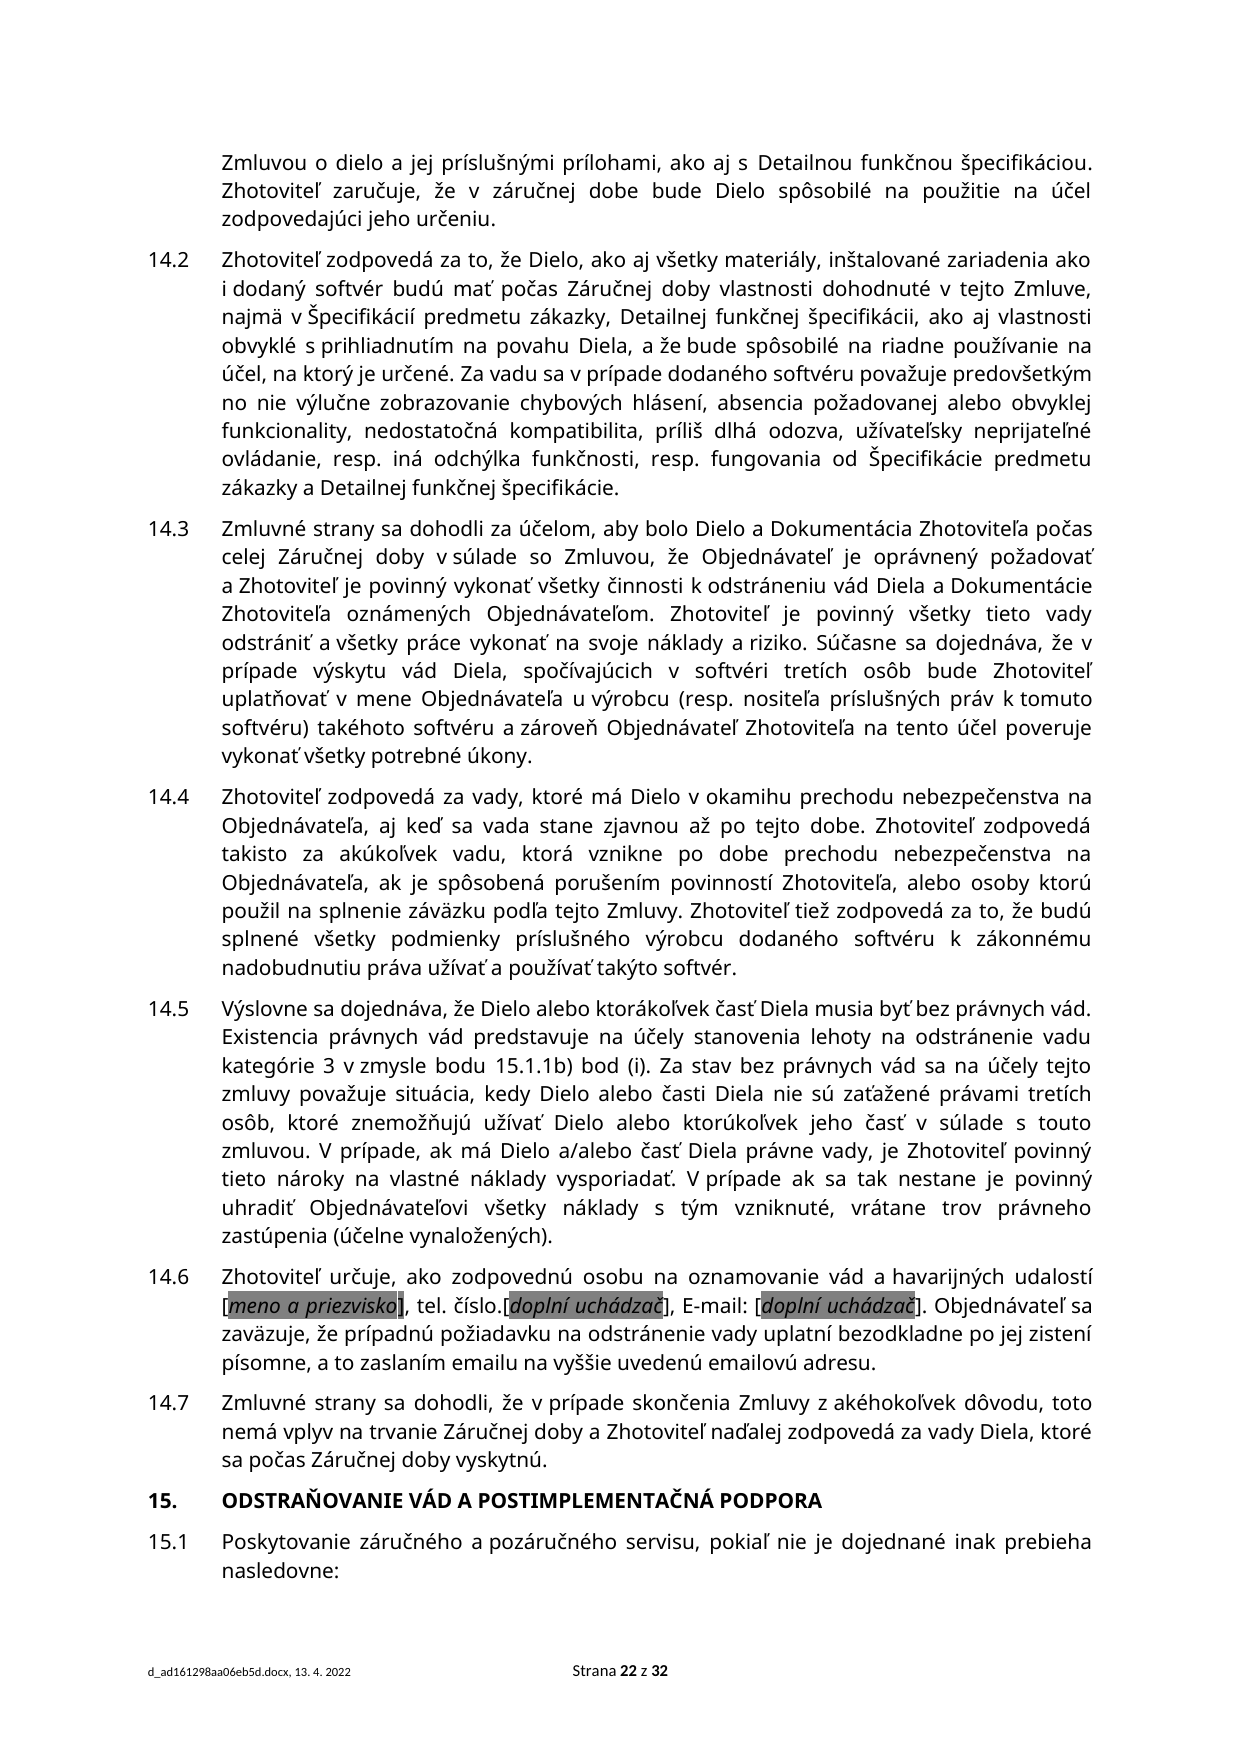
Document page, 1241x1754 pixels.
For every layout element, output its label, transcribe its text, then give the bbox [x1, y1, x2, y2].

list ODSTRAŇOVANIE VÁD A POSTIMPLEMENTAČNÁ PODPORA [148, 1486, 1093, 1515]
list Výslovne sa dojednáva, že Dielo alebo ktorákoľvek časť Diela musia byť bez právnych vád. Existencia právnych vád predstavuje na účely stanovenia lehoty na odstránenie vadu kategórie 3 v zmysle bodu 15.1b) bod (i). Za stav bez právnych vád sa na účely tejto zmluvy považuje situácia, kedy Dielo alebo časti Diela nie sú zaťažené právami tretích osôb, ktoré znemožňujú užívať Dielo alebo ktorúkoľvek jeho časť v súlade s touto zmluvou. V prípade, ak má Dielo a/alebo časť Diela právne vady, je Zhotoviteľ povinný tieto nároky na vlastné náklady vysporiadať. V prípade ak sa tak nestane je povinný uhradiť Objednávateľovi všetky náklady s tým vzniknuté, vrátane trov právneho zastúpenia (účelne vynaložených). [148, 994, 1093, 1250]
list Zhotoviteľ zodpovedá za vady, ktoré má Dielo v okamihu prechodu nebezpečenstva na Objednávateľa, aj keď sa vada stane zjavnou až po tejto dobe. Zhotoviteľ zodpovedá takisto za akúkoľvek vadu, ktorá vznikne po dobe prechodu nebezpečenstva na Objednávateľa, ak je spôsobená porušením povinností Zhotoviteľa, alebo osoby ktorú použil na splnenie záväzku podľa tejto Zmluvy. Zhotoviteľ tiež zodpovedá za to, že budú splnené všetky podmienky príslušného výrobcu dodaného softvéru k zákonnému nadobudnutiu práva užívať a používať takýto softvér. [148, 782, 1093, 981]
list Zmluvné strany sa dohodli, že v prípade skončenia Zmluvy z akéhokoľvek dôvodu, toto nemá vplyv na trvanie Záručnej doby a Zhotoviteľ naďalej zodpovedá za vady Diela, ktoré sa počas Záručnej doby vyskytnú. [148, 1388, 1093, 1474]
list Poskytovanie záručného a pozáručného servisu, pokiaľ nie je dojednané inak prebieha nasledovne: [148, 1527, 1093, 1584]
list Zmluvné strany sa dohodli za účelom, aby bolo Dielo a Dokumentácia Zhotoviteľa počas celej Záručnej doby v súlade so Zmluvou, že Objednávateľ je oprávnený požadovať a Zhotoviteľ je povinný vykonať všetky činnosti k odstráneniu vád Diela a Dokumentácie Zhotoviteľa oznámených Objednávateľom. Zhotoviteľ je povinný všetky tieto vady odstrániť a všetky práce vykonať na svoje náklady a riziko. Súčasne sa dojednáva, že v prípade výskytu vád Diela, spočívajúcich v softvéri tretích osôb bude Zhotoviteľ uplatňovať v mene Objednávateľa u výrobcu (resp. nositeľa príslušných práv k tomuto softvéru) takéhoto softvéru a zároveň Objednávateľ Zhotoviteľa na tento účel poveruje vykonať všetky potrebné úkony. [148, 514, 1093, 770]
list Zhotoviteľ určuje, ako zodpovednú osobu na oznamovanie vád a havarijných udalostí [meno a priezvisko], tel. číslo.[doplní uchádzač], E-mail: [doplní uchádzač]. Objednávateľ sa zaväzuje, že prípadnú požiadavku na odstránenie vady uplatní bezodkladne po jej zistení písomne, a to zaslaním emailu na vyššie uvedenú emailovú adresu. [148, 1262, 1093, 1376]
list Zhotoviteľ zodpovedá za to, že Dielo, ako aj všetky materiály, inštalované zariadenia ako i dodaný softvér budú mať počas Záručnej doby vlastnosti dohodnuté v tejto Zmluve, najmä v Špecifikácií predmetu zákazky, Detailnej funkčnej špecifikácii, ako aj vlastnosti obvyklé s prihliadnutím na povahu Diela, a že bude spôsobilé na riadne používanie na účel, na ktorý je určené. Za vadu sa v prípade dodaného softvéru považuje predovšetkým no nie výlučne zobrazovanie chybových hlásení, absencia požadovanej alebo obvyklej funkcionality, nedostatočná kompatibilita, príliš dlhá odozva, užívateľsky neprijateľné ovládanie, resp. iná odchýlka funkčnosti, resp. fungovania od Špecifikácie predmetu zákazky a Detailnej funkčnej špecifikácie. [148, 245, 1093, 501]
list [148, 148, 1093, 233]
